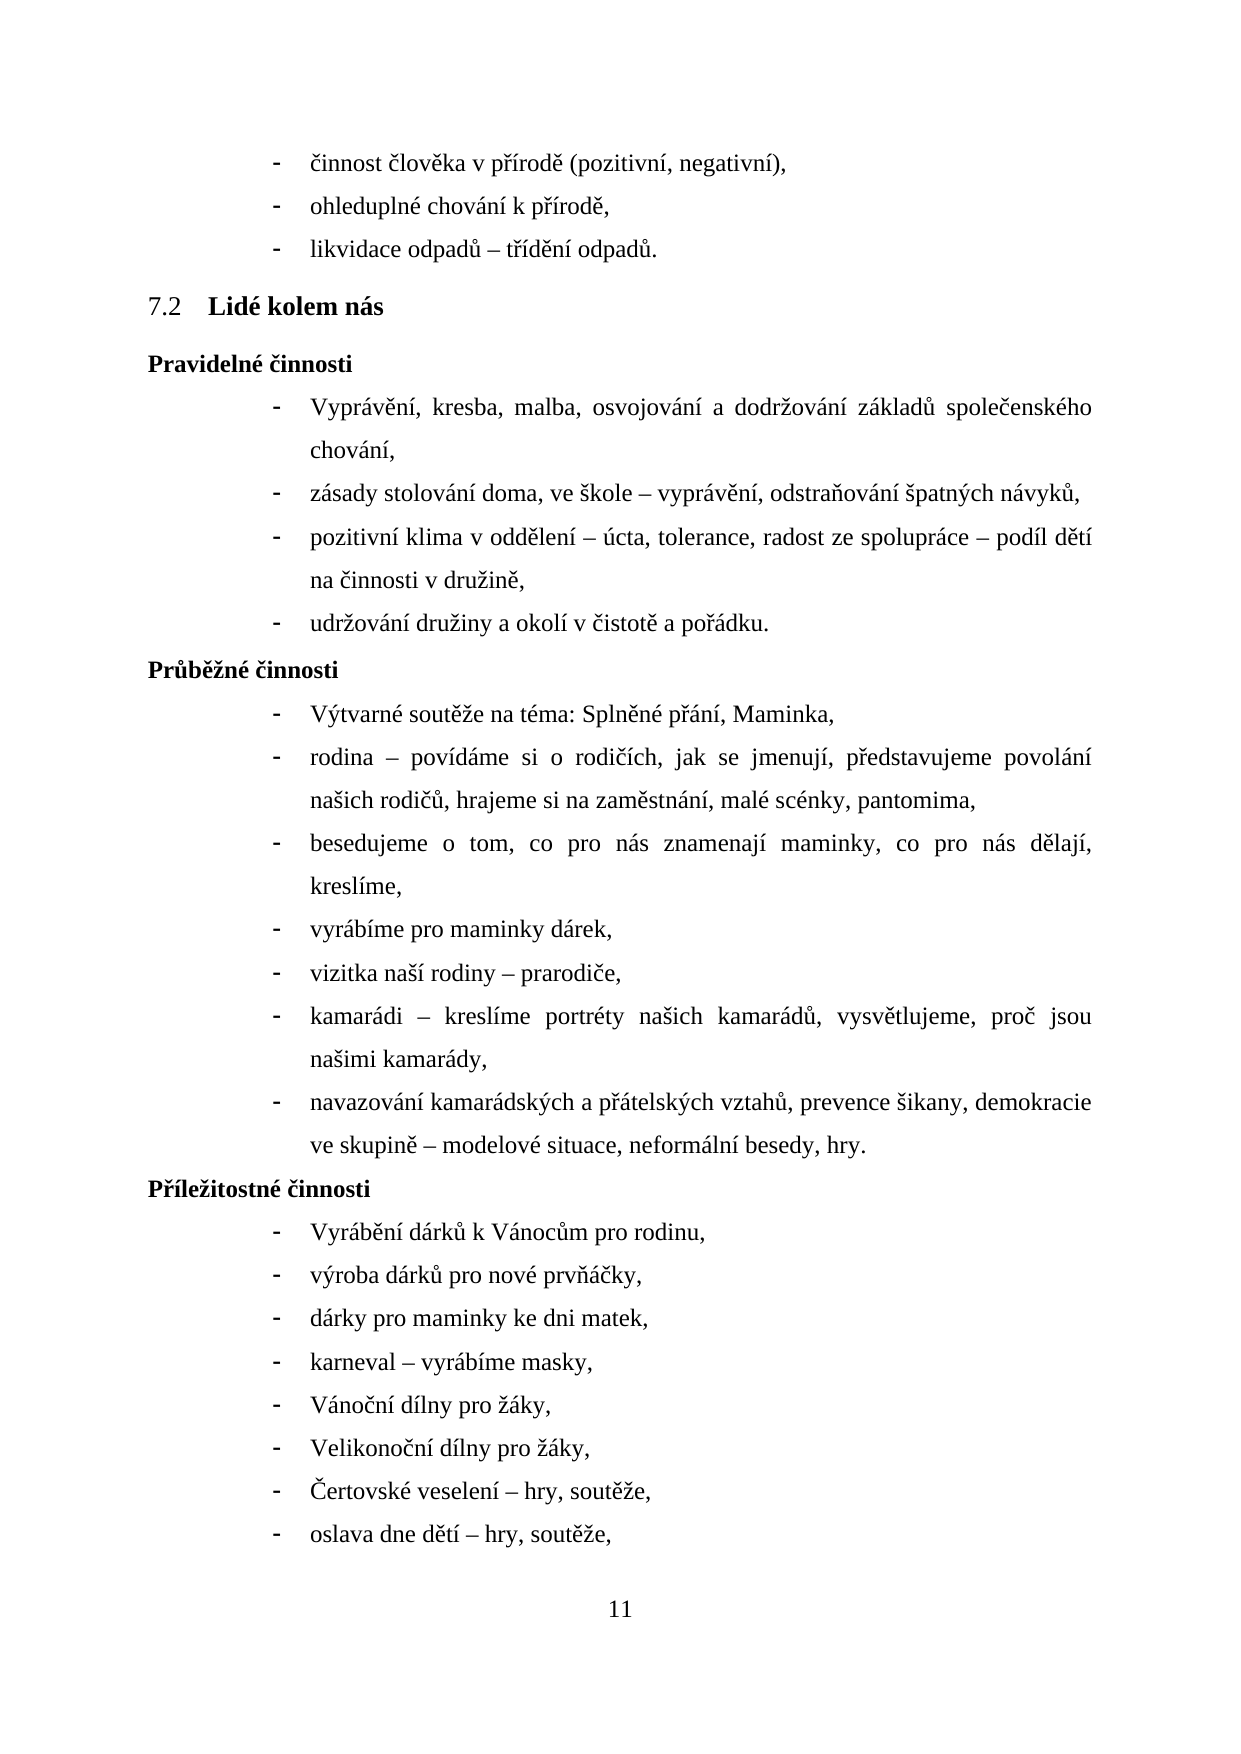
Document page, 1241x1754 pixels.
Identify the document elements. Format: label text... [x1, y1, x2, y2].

list ohleduplné chování k přírodě, [272, 191, 1093, 219]
list výroba dárků pro nové prvňáčky, [272, 1260, 1093, 1289]
list likvidace odpadů – třídění odpadů. [272, 234, 1093, 263]
list vizitka naší rodiny – prarodiče, [272, 958, 1093, 987]
list Vánoční dílny pro žáky, [272, 1390, 1093, 1418]
list zásady stolování doma, ve škole – vyprávění, odstraňování špatných návyků, [272, 478, 1093, 507]
list kamarádi – kreslíme portréty našich kamarádů, vysvětlujeme, proč jsou našimi kamarády, [272, 1001, 1093, 1073]
list Vyprávění, kresba, malba, osvojování a dodržování základů společenského chování, [272, 392, 1093, 464]
list karneval – vyrábíme masky, [272, 1347, 1093, 1375]
list Velikonoční dílny pro žáky, [272, 1433, 1093, 1462]
list navazování kamarádských a přátelských vztahů, prevence šikany, demokracie ve skupině – modelové situace, neformální besedy, hry. [272, 1087, 1093, 1159]
subtitle Lidé kolem nás [148, 290, 1093, 321]
list Vyrábění dárků k Vánocům pro rodinu, [272, 1217, 1093, 1246]
list rodina – povídáme si o rodičích, jak se jmenují, představujeme povolání našich rodičů, hrajeme si na zaměstnání, malé scénky, pantomima, [272, 742, 1093, 814]
list vyrábíme pro maminky dárek, [272, 914, 1093, 943]
text Průběžné činnosti [148, 655, 1093, 684]
list pozitivní klima v oddělení – úcta, tolerance, radost ze spolupráce – podíl dětí na činnosti v družině, [272, 522, 1093, 593]
list oslava dne dětí – hry, soutěže, [272, 1519, 1093, 1548]
list činnost člověka v přírodě (pozitivní, negativní), [272, 148, 1093, 176]
list Čertovské veselení – hry, soutěže, [272, 1476, 1093, 1505]
list udržování družiny a okolí v čistotě a pořádku. [272, 608, 1093, 637]
list dárky pro maminky ke dni matek, [272, 1303, 1093, 1332]
list Pravidelné činnosti [148, 349, 1093, 378]
list Výtvarné soutěže na téma: Splněné přání, Maminka, [272, 699, 1093, 727]
list besedujeme o tom, co pro nás znamenají maminky, co pro nás dělají, kreslíme, [272, 828, 1093, 900]
text Příležitostné činnosti [148, 1174, 1093, 1202]
